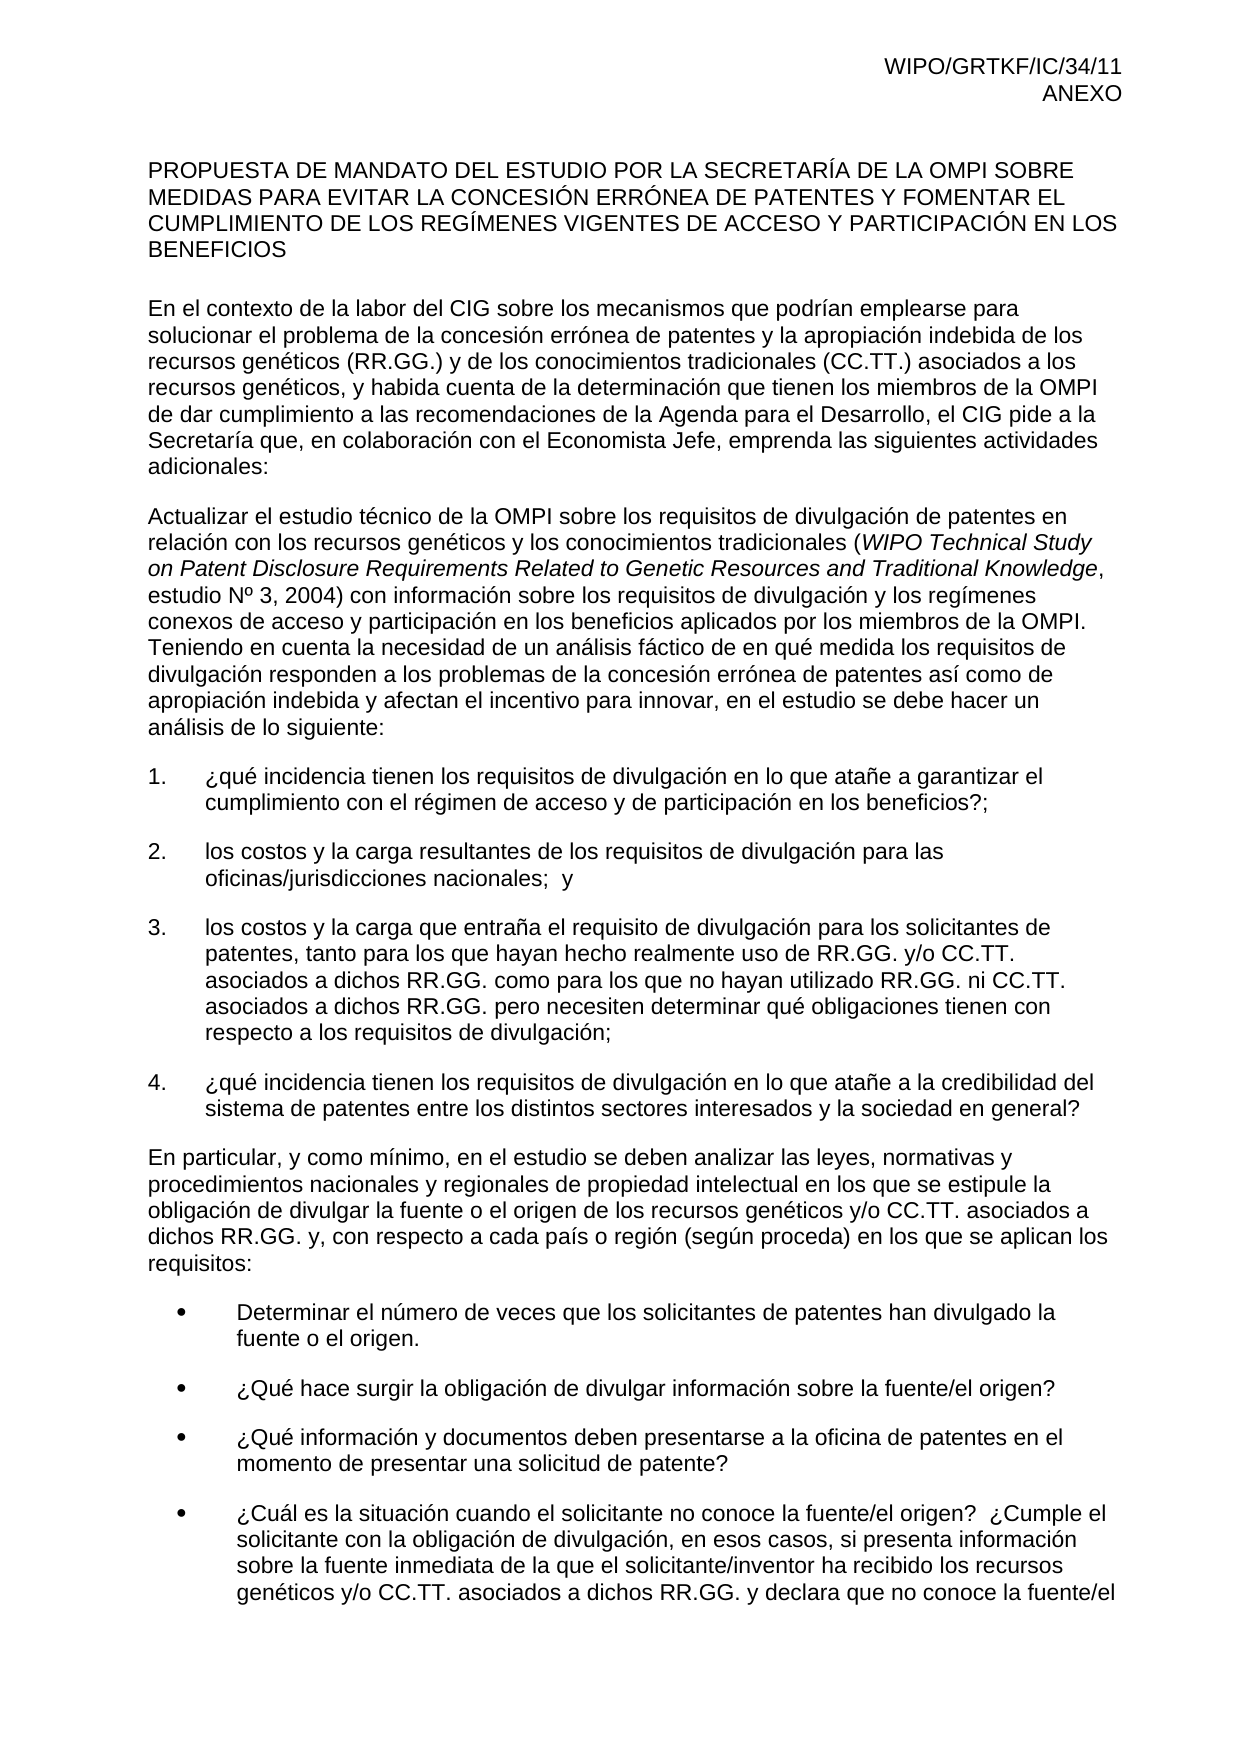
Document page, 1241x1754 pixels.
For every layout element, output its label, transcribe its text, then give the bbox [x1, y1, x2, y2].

list Actualizar el estudio técnico de la OMPI sobre los requisitos de divulgación de patentes en relación con los recursos genéticos y los conocimientos tradicionales (WIPO Technical Study on Patent Disclosure Requirements Related to Genetic Resources and Traditional Knowledge, estudio Nº 3, 2004) con información sobre los requisitos de divulgación y los regímenes conexos de acceso y participación en los beneficios aplicados por los miembros de la OMPI. Teniendo en cuenta la necesidad de un análisis fáctico de en qué medida los requisitos de divulgación responden a los problemas de la concesión errónea de patentes así como de apropiación indebida y afectan el incentivo para innovar, en el estudio se debe hacer un análisis de lo siguiente: [148, 503, 1122, 740]
list ¿Qué información y documentos deben presentarse a la oficina de patentes en el momento de presentar una solicitud de patente? [177, 1424, 1122, 1477]
list 2. los costos y la carga resultantes de los requisitos de divulgación para las oficinas/jurisdicciones nacionales; y [148, 838, 1122, 891]
list 3. los costos y la carga que entraña el requisito de divulgación para los solicitantes de patentes, tanto para los que hayan hecho realmente uso de RR.GG. y/o CC.TT. asociados a dichos RR.GG. como para los que no hayan utilizado RR.GG. ni CC.TT. asociados a dichos RR.GG. pero necesiten determinar qué obligaciones tienen con respecto a los requisitos de divulgación; [148, 914, 1122, 1046]
list 4. ¿qué incidencia tienen los requisitos de divulgación en lo que atañe a la credibilidad del sistema de patentes entre los distintos sectores interesados y la sociedad en general? [148, 1069, 1122, 1121]
list ¿Qué hace surgir la obligación de divulgar información sobre la fuente/el origen? [177, 1374, 1122, 1401]
list En particular, y como mínimo, en el estudio se deben analizar las leyes, normativas y procedimientos nacionales y regionales de propiedad intelectual en los que se estipule la obligación de divulgar la fuente o el origen de los recursos genéticos y/o CC.TT. asociados a dichos RR.GG. y, con respecto a cada país o región (según proceda) en los que se aplican los requisitos: [148, 1144, 1122, 1276]
subtitle PROPUESTA DE MANDATO DEL ESTUDIO POR LA SECRETARÍA DE LA OMPI SOBRE MEDIDAS PARA EVITAR LA CONCESIÓN ERRÓNEA DE PATENTES Y FOMENTAR EL CUMPLIMIENTO DE LOS REGÍMENES VIGENTES DE ACCESO Y PARTICIPACIÓN EN LOS BENEFICIOS [148, 157, 1122, 263]
list En el contexto de la labor del CIG sobre los mecanismos que podrían emplearse para solucionar el problema de la concesión errónea de patentes y la apropiación indebida de los recursos genéticos (RR.GG.) y de los conocimientos tradicionales (CC.TT.) asociados a los recursos genéticos, y habida cuenta de la determinación que tienen los miembros de la OMPI de dar cumplimiento a las recomendaciones de la Agenda para el Desarrollo, el CIG pide a la Secretaría que, en colaboración con el Economista Jefe, emprenda las siguientes actividades adicionales: [148, 295, 1122, 480]
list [177, 1499, 1122, 1605]
list Determinar el número de veces que los solicitantes de patentes han divulgado la fuente o el origen. [177, 1299, 1122, 1352]
list 1. ¿qué incidencia tienen los requisitos de divulgación en lo que atañe a garantizar el cumplimiento con el régimen de acceso y de participación en los beneficios?; [148, 763, 1122, 815]
